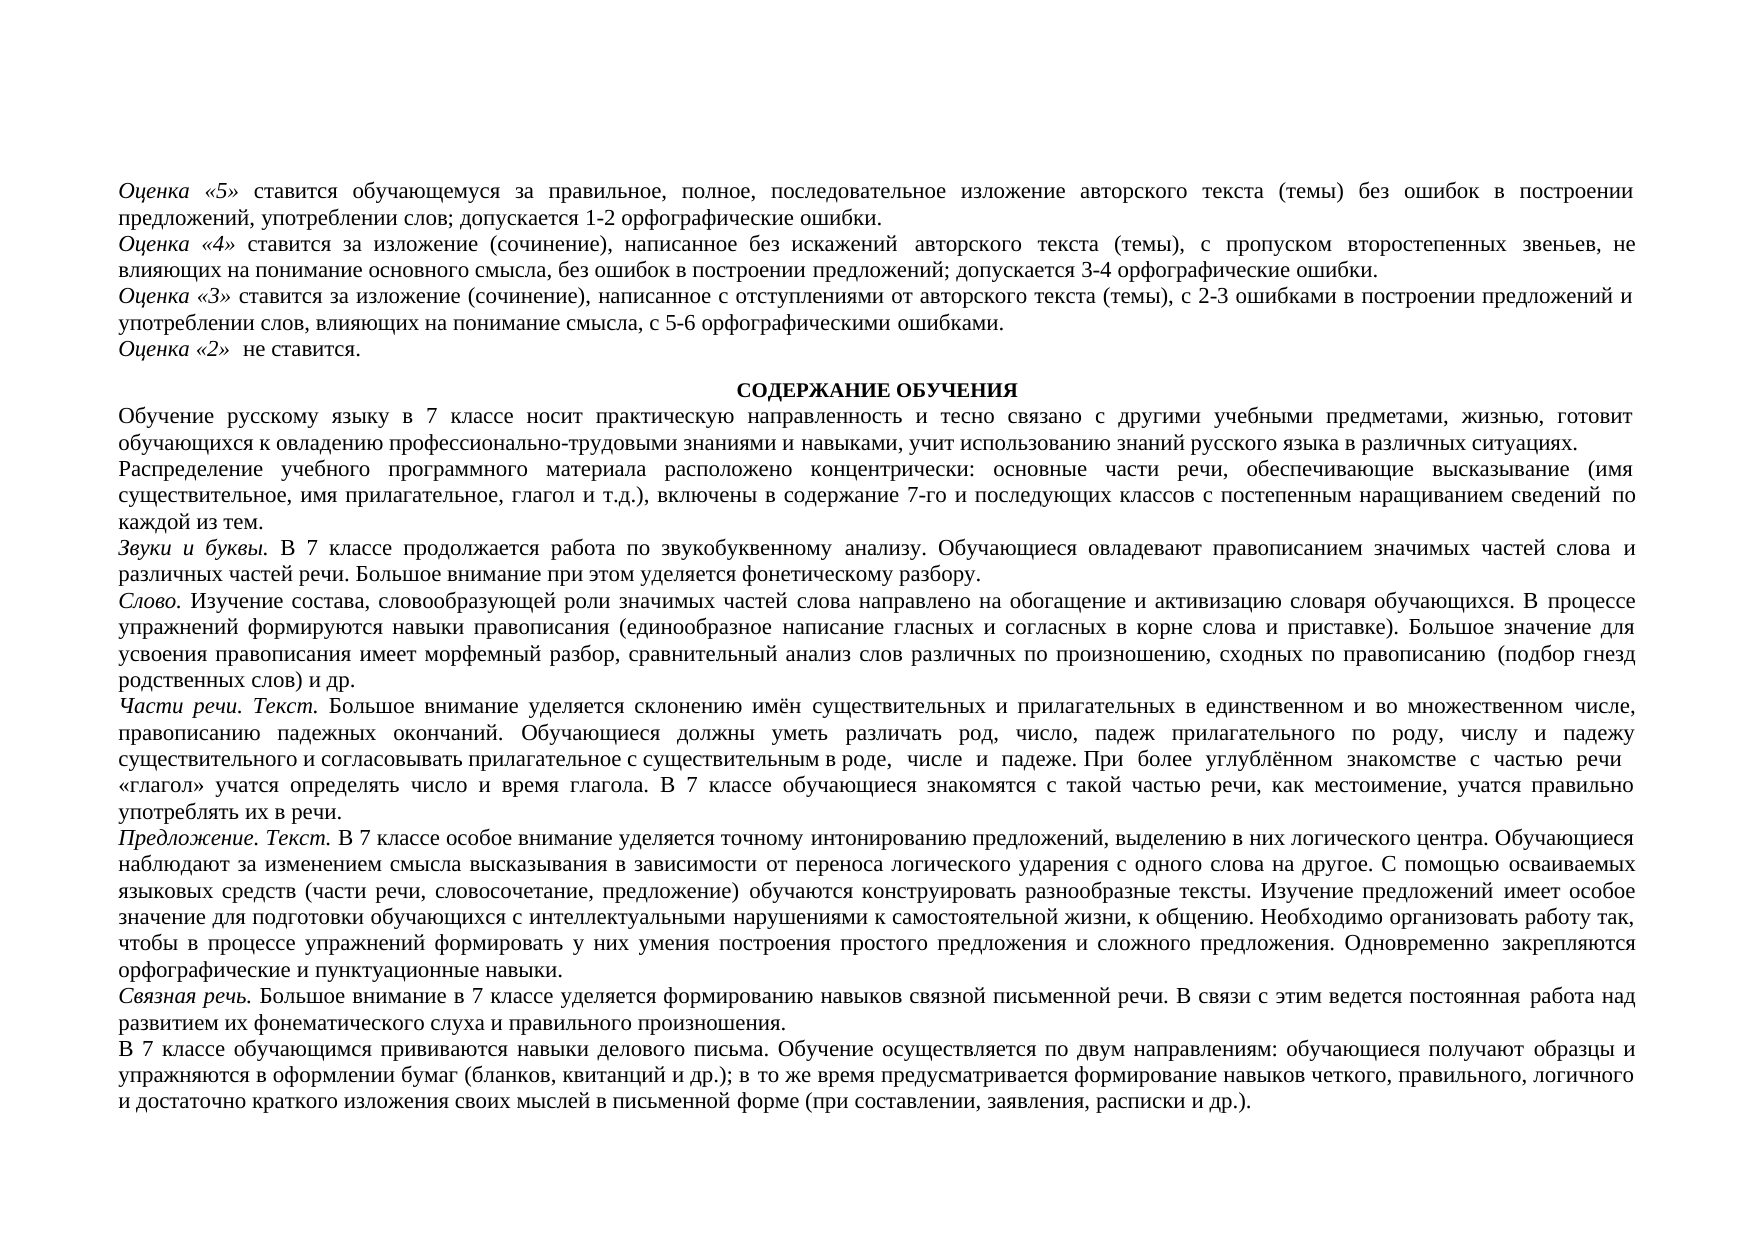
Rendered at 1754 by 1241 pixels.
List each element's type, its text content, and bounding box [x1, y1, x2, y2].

text Оценка «4» ставится за изложение (сочинение), написанное без искажений авторского текста (темы), с пропуском второстепенных звеньев, не влияющих на понимание основного смысла, без ошибок в построении предложений; допускается 3-4 орфографические ошибки. [118, 230, 1636, 283]
text Части речи. Текст. Большое внимание уделяется склонению имён существительных и прилагательных в единственном и во множественном числе, правописанию падежных окончаний. Обучающиеся должны уметь различать род, число, падеж прилагательного по роду, числу и падежу существительного и согласовывать прилагательное с существительным в роде, числе и падеже. При более углублённом знакомстве с частью речи [118, 692, 1636, 771]
text Обучение русскому языку в 7 классе носит практическую направленность и тесно связано с другими учебными предметами, жизнью, готовит обучающихся к овладению профессионально-трудовыми знаниями и навыками, учит использованию знаний русского языка в различных ситуациях. [118, 402, 1636, 455]
text Оценка «2» не ставится. [118, 335, 1636, 362]
text Оценка «5» ставится обучающемуся за правильное, полное, последовательное изложение авторского текста (темы) без ошибок в построении предложений, употреблении слов; допускается 1-2 орфографические ошибки. [118, 177, 1636, 230]
text Связная речь. Большое внимание в 7 классе уделяется формированию навыков связной письменной речи. В связи с этим ведется постоянная работа над развитием их фонематического слуха и правильного произношения. [118, 982, 1636, 1035]
text Предложение. Текст. В 7 классе особое внимание уделяется точному интонированию предложений, выделению в них логического центра. Обучающиеся наблюдают за изменением смысла высказывания в зависимости от переноса логического ударения с одного слова на другое. С помощью осваиваемых языковых средств (части речи, словосочетание, предложение) обучаются конструировать разнообразные тексты. Изучение предложений имеет особое значение для подготовки обучающихся с интеллектуальными нарушениями к самостоятельной жизни, к общению. Необходимо организовать работу так, чтобы в процессе упражнений формировать у них умения построения простого предложения и сложного предложения. Одновременно закрепляются орфографические и пунктуационные навыки. [118, 824, 1636, 982]
text Оценка «3» ставится за изложение (сочинение), написанное с отступлениями от авторского текста (темы), с 2-3 ошибками в построении предложений и употреблении слов, влияющих на понимание смысла, с 5-6 орфографическими ошибками. [118, 283, 1636, 335]
text Звуки и буквы. В 7 классе продолжается работа по звукобуквенному анализу. Обучающиеся овладевают правописанием значимых частей слова и различных частей речи. Большое внимание при этом уделяется фонетическому разбору. [118, 534, 1636, 587]
text Распределение учебного программного материала расположено концентрически: основные части речи, обеспечивающие высказывание (имя существительное, имя прилагательное, глагол и т.д.), включены в содержание 7-го и последующих классов с постепенным наращиванием сведений по каждой из тем. [118, 455, 1636, 534]
text «глагол» учатся определять число и время глагола. В 7 классе обучающиеся знакомятся с такой частью речи, как местоимение, учатся правильно употреблять их в речи. [118, 771, 1636, 824]
text Слово. Изучение состава, словообразующей роли значимых частей слова направлено на обогащение и активизацию словаря обучающихся. В процессе упражнений формируются навыки правописания (единообразное написание гласных и согласных в корне слова и приставке). Большое значение для усвоения правописания имеет морфемный разбор, сравнительный анализ слов различных по произношению, сходных по правописанию (подбор гнезд родственных слов) и др. [118, 587, 1636, 692]
subtitle СОДЕРЖАНИЕ ОБУЧЕНИЯ [118, 378, 1636, 402]
text В 7 классе обучающимся прививаются навыки делового письма. Обучение осуществляется по двум направлениям: обучающиеся получают образцы и упражняются в оформлении бумаг (бланков, квитанций и др.); в то же время предусматривается формирование навыков четкого, правильного, логичного и достаточно краткого изложения своих мыслей в письменной форме (при составлении, заявления, расписки и др.). [118, 1035, 1636, 1114]
